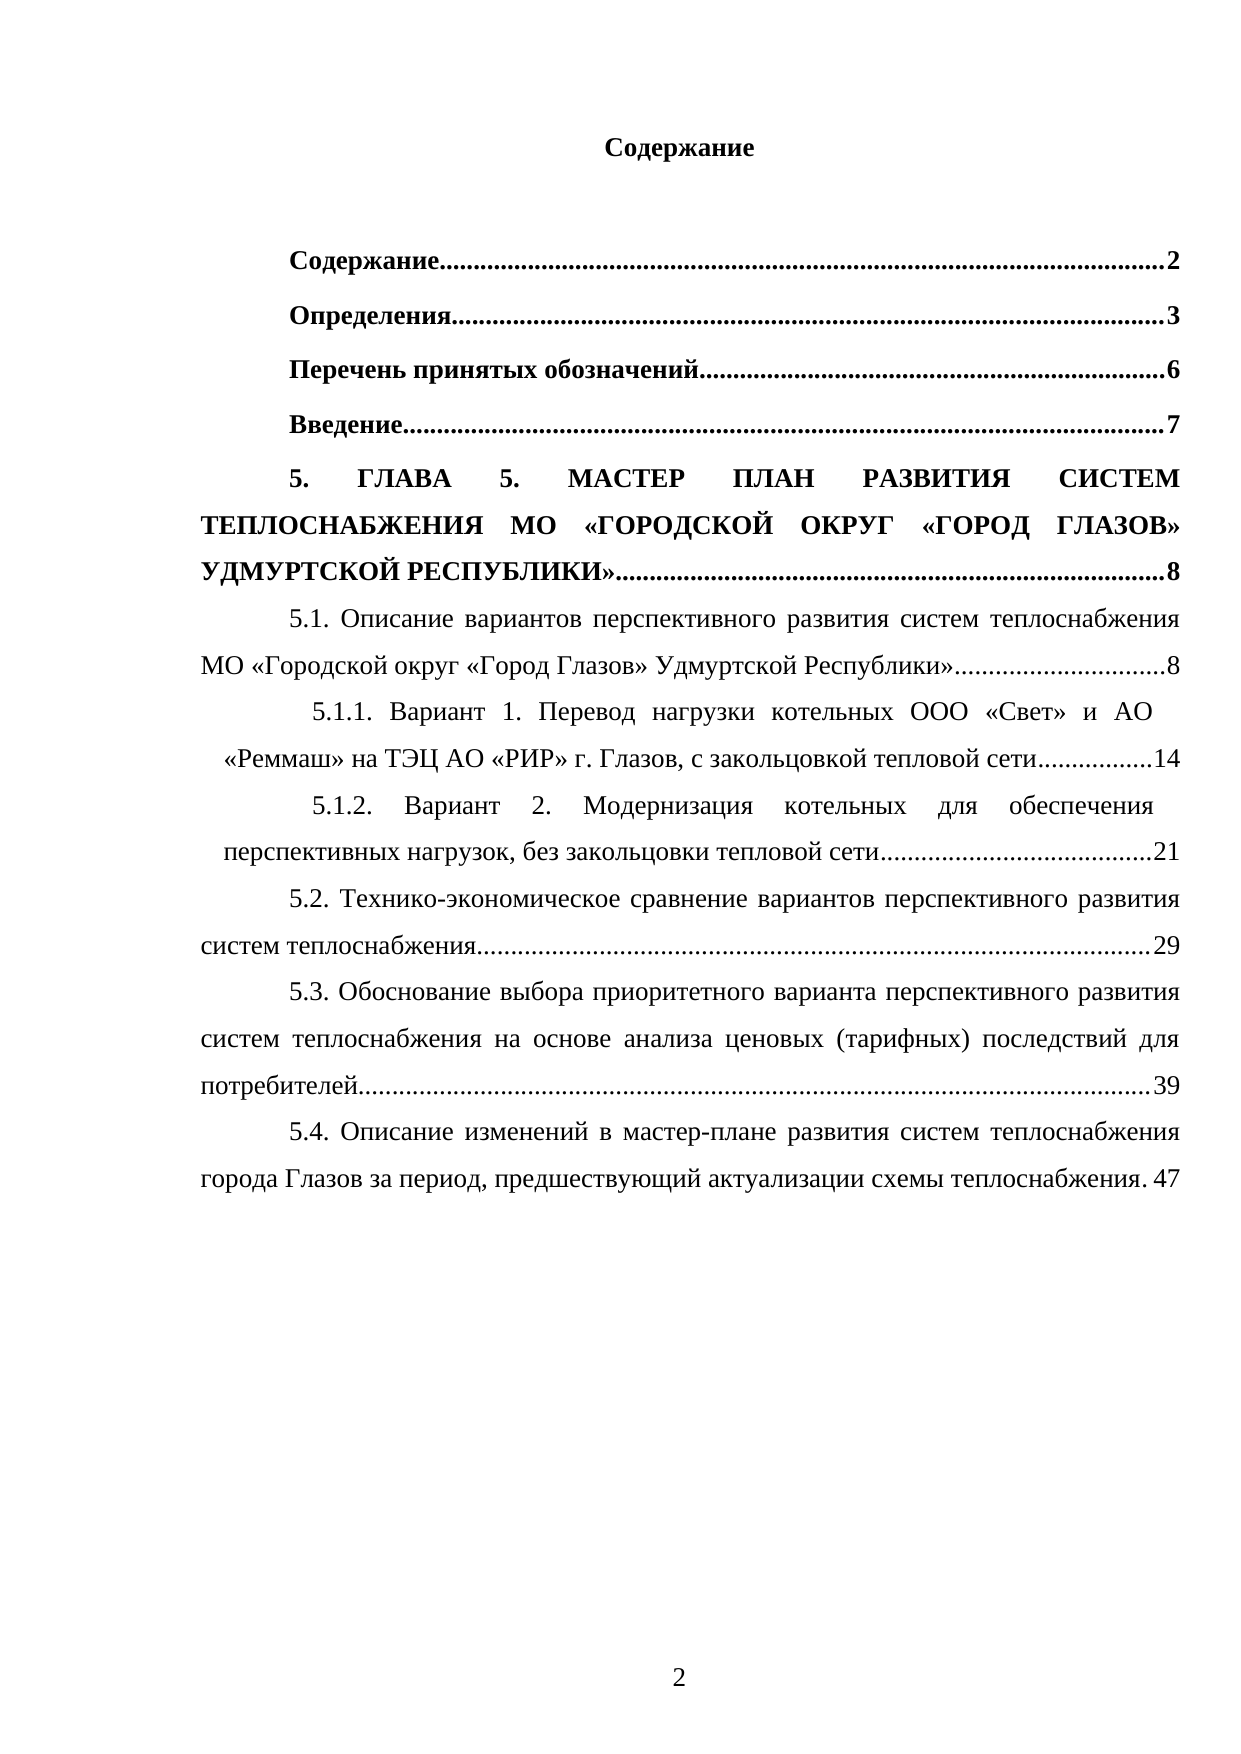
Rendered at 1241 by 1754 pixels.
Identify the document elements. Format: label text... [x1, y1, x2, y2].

text Содержание [177, 131, 1181, 162]
